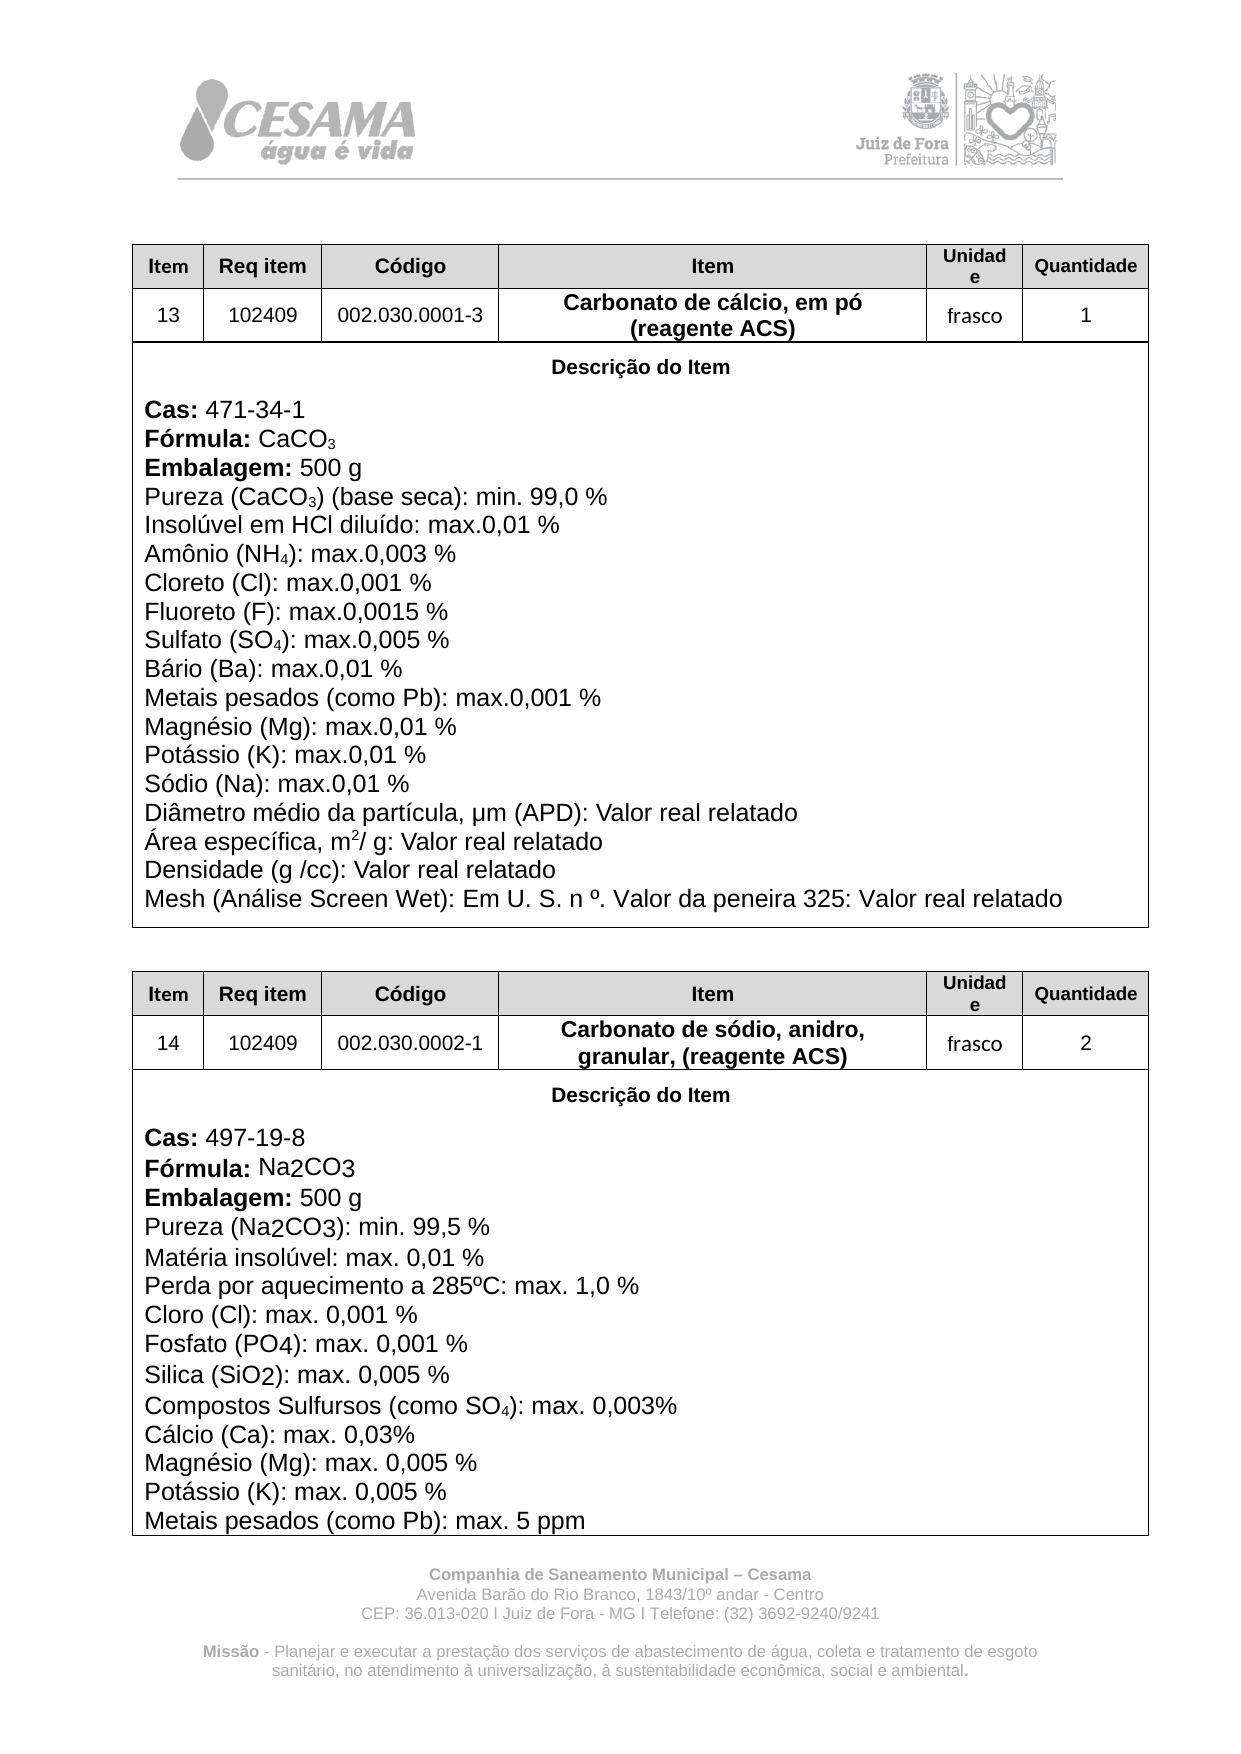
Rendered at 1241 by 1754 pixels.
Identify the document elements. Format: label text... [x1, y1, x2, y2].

table_header Req item [204, 245, 321, 288]
table_header Item [133, 245, 203, 288]
table_header Req item [204, 972, 321, 1015]
table_header Item [133, 972, 203, 1015]
table_header Item [499, 972, 926, 1015]
table_header Quantidade [1023, 245, 1148, 288]
table_cell 1 [1023, 289, 1148, 341]
table_cell 13 [133, 289, 203, 341]
table_header Código [322, 245, 498, 288]
table_header Quantidade [1023, 972, 1148, 1015]
picture [177, 73, 1064, 180]
table_header Unidade [927, 972, 1022, 1015]
table_cell 14 [133, 1016, 203, 1069]
table_cell 102409 [204, 1016, 321, 1069]
table_header Código [322, 972, 498, 1015]
table_cell Cas: 471-34-1 Fórmula: CaCO3 Embalagem: 500 g Pureza (CaCO3) (base seca): min. 99,0 % Insolúvel em HCl diluído: max.0,01 % Amônio (NH4): max.0,003 % Cloreto (Cl): max.0,001 % Fluoreto (F): max.0,0015 % Sulfato (SO4): max.0,005 % Bário (Ba): max.0,01 % Metais pesados (como Pb): max.0,001 % Magnésio (Mg): max.0,01 % Potássio (K): max.0,01 % Sódio (Na): max.0,01 % Diâmetro médio da partícula, μm (APD): Valor real relatado Área específica, m2/ g: Valor real relatado Densidade (g /cc): Valor real relatado Mesh (Análise Screen Wet): Em U. S. n º. Valor da peneira 325: Valor real relatado [133, 395, 1148, 927]
table_cell Carbonato de cálcio, em pó (reagente ACS) [499, 289, 926, 341]
table_cell frasco [927, 1016, 1022, 1069]
table_cell 002.030.0001-3 [322, 289, 498, 341]
table_cell frasco [927, 289, 1022, 341]
table_cell 2 [1023, 1016, 1148, 1069]
table_cell 002.030.0002-1 [322, 1016, 498, 1069]
table_cell 102409 [204, 289, 321, 341]
table_cell Descrição do Item [133, 343, 1148, 395]
table_header Unidade [927, 245, 1022, 288]
table_cell Descrição do Item [133, 1070, 1148, 1123]
table_header Item [499, 245, 926, 288]
table_cell Carbonato de sódio, anidro, granular, (reagente ACS) [499, 1016, 926, 1069]
